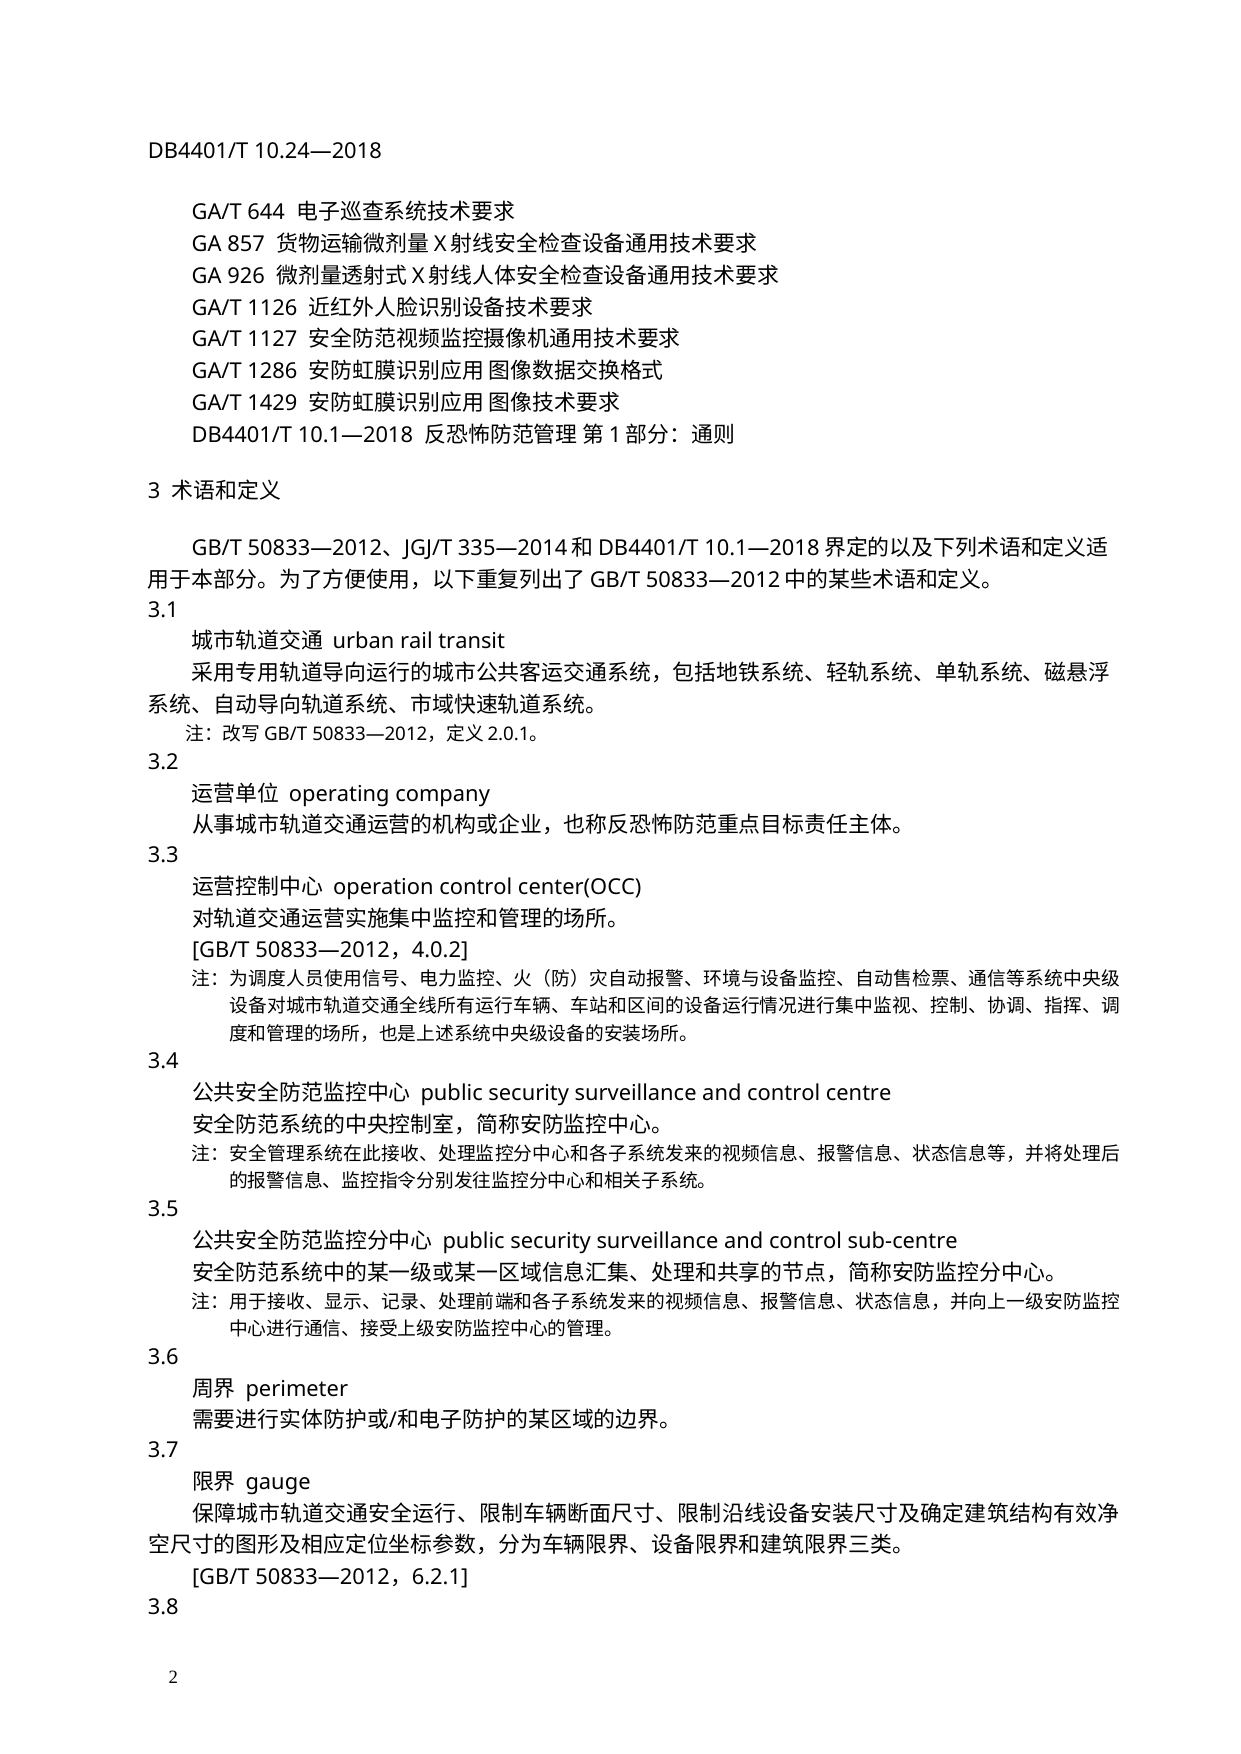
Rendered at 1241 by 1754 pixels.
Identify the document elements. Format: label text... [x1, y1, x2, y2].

text GA 926 微剂量透射式X射线人体安全检查设备通用技术要求 [148, 258, 1122, 289]
text GA/T 1286 安防虹膜识别应用 图像数据交换格式 [148, 353, 1122, 385]
text GB/T 50833—2012、JGJ/T 335—2014和DB4401/T 10.1—2018界定的以及下列术语和定义适用于本部分。为了方便使用，以下重复列出了GB/T 50833—2012中的某些术语和定义。 [148, 530, 1122, 594]
text 3 术语和定义 [148, 473, 1122, 505]
text 对轨道交通运营实施集中监控和管理的场所。 [192, 901, 1122, 932]
text 注：改写GB/T 50833—2012，定义2.0.1。 [148, 718, 1122, 746]
text 安全防范系统的中央控制室，简称安防监控中心。 [148, 1107, 1122, 1139]
text 限界 gauge [192, 1464, 1122, 1496]
text 3.1 [148, 594, 1122, 623]
text 3.6 [148, 1341, 1122, 1371]
text 公共安全防范监控中心 public security surveillance and control centre [192, 1075, 1122, 1107]
text 3.4 [148, 1046, 1122, 1075]
text GA/T 644 电子巡查系统技术要求 [148, 194, 1122, 226]
text GA/T 1429 安防虹膜识别应用 图像技术要求 [148, 385, 1122, 417]
text 保障城市轨道交通安全运行、限制车辆断面尺寸、限制沿线设备安装尺寸及确定建筑结构有效净空尺寸的图形及相应定位坐标参数，分为车辆限界、设备限界和建筑限界三类。 [148, 1496, 1122, 1559]
text 3.2 [148, 746, 1122, 776]
text 安全防范系统中的某一级或某一区域信息汇集、处理和共享的节点，简称安防监控分中心。 [148, 1255, 1122, 1286]
text [GB/T 50833—2012，4.0.2] [148, 932, 1122, 964]
text 3.8 [148, 1591, 1122, 1621]
text 从事城市轨道交通运营的机构或企业，也称反恐怖防范重点目标责任主体。 [192, 807, 1122, 839]
text 运营控制中心 operation control center(OCC) [192, 869, 1122, 901]
text [GB/T 50833—2012，6.2.1] [148, 1559, 1122, 1591]
text GA/T 1127 安全防范视频监控摄像机通用技术要求 [148, 321, 1122, 353]
text 运营单位 operating company [148, 776, 1122, 807]
text 需要进行实体防护或/和电子防护的某区域的边界。 [148, 1402, 1122, 1434]
text GA 857 货物运输微剂量X射线安全检查设备通用技术要求 [148, 226, 1122, 258]
text 公共安全防范监控分中心 public security surveillance and control sub-centre [192, 1223, 1122, 1255]
text 城市轨道交通 urban rail transit [148, 623, 1122, 655]
text 3.3 [148, 839, 1122, 869]
text 3.7 [148, 1434, 1122, 1464]
text 采用专用轨道导向运行的城市公共客运交通系统，包括地铁系统、轻轨系统、单轨系统、磁悬浮系统、自动导向轨道系统、市域快速轨道系统。 [148, 655, 1122, 718]
text GA/T 1126 近红外人脸识别设备技术要求 [148, 289, 1122, 321]
text 周界 perimeter [192, 1371, 1122, 1402]
text 注：安全管理系统在此接收、处理监控分中心和各子系统发来的视频信息、报警信息、状态信息等，并将处理后的报警信息、监控指令分别发往监控分中心和相关子系统。 [191, 1139, 1122, 1193]
text 注：为调度人员使用信号、电力监控、火（防）灾自动报警、环境与设备监控、自动售检票、通信等系统中央级设备对城市轨道交通全线所有运行车辆、车站和区间的设备运行情况进行集中监视、控制、协调、指挥、调度和管理的场所，也是上述系统中央级设备的安装场所。 [191, 964, 1122, 1046]
text 3.5 [148, 1193, 1122, 1223]
text 注：用于接收、显示、记录、处理前端和各子系统发来的视频信息、报警信息、状态信息，并向上一级安防监控中心进行通信、接受上级安防监控中心的管理。 [191, 1286, 1122, 1341]
text DB4401/T 10.1—2018 反恐怖防范管理 第1部分：通则 [148, 417, 1122, 448]
